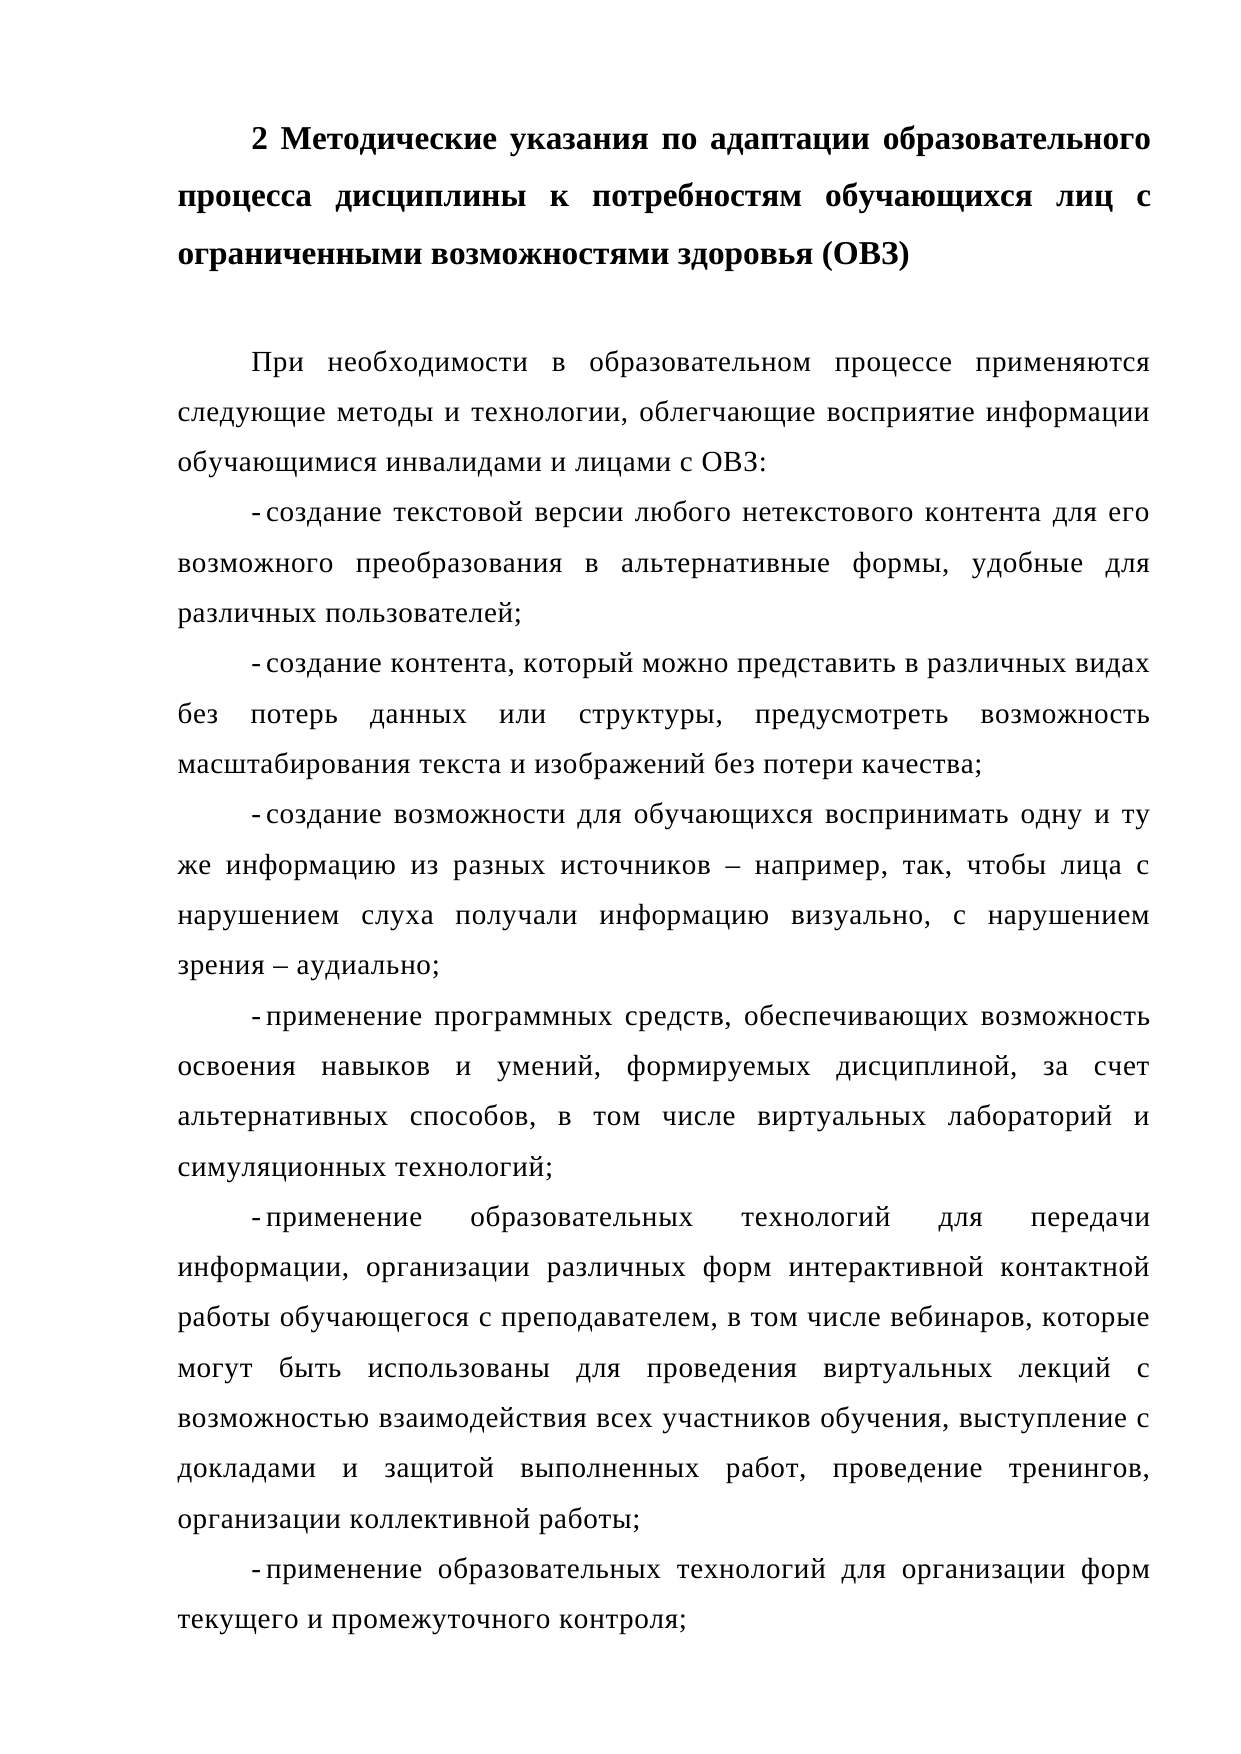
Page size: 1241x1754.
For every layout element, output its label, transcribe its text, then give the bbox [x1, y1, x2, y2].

list применение программных средств, обеспечивающих возможность освоения навыков и умений, формируемых дисциплиной, за счет альтернативных способов, в том числе виртуальных лабораторий и симуляционных технологий; [177, 998, 1152, 1182]
text При необходимости в образовательном процессе применяются следующие методы и технологии, облегчающие восприятие информации обучающимися инвалидами и лицами с ОВЗ: [177, 344, 1152, 478]
list создание текстовой версии любого нетекстового контента для его возможного преобразования в альтернативные формы, удобные для различных пользователей; [177, 494, 1152, 629]
subtitle 2 Методические указания по адаптации образовательного процесса дисциплины к потребностям обучающихся лиц с ограниченными возможностями здоровья (ОВЗ) [177, 118, 1152, 271]
list применение образовательных технологий для передачи информации, организации различных форм интерактивной контактной работы обучающегося с преподавателем, в том числе вебинаров, которые могут быть использованы для проведения виртуальных лекций с возможностью взаимодействия всех участников обучения, выступление с докладами и защитой выполненных работ, проведение тренингов, организации коллективной работы; [177, 1199, 1152, 1534]
list создание контента, который можно представить в различных видах без потерь данных или структуры, предусмотреть возможность масштабирования текста и изображений без потери качества; [177, 646, 1152, 780]
list применение образовательных технологий для организации форм текущего и промежуточного контроля; [177, 1551, 1152, 1635]
list создание возможности для обучающихся воспринимать одну и ту же информацию из разных источников – например, так, чтобы лица с нарушением слуха получали информацию визуально, с нарушением зрения – аудиально; [177, 796, 1152, 981]
